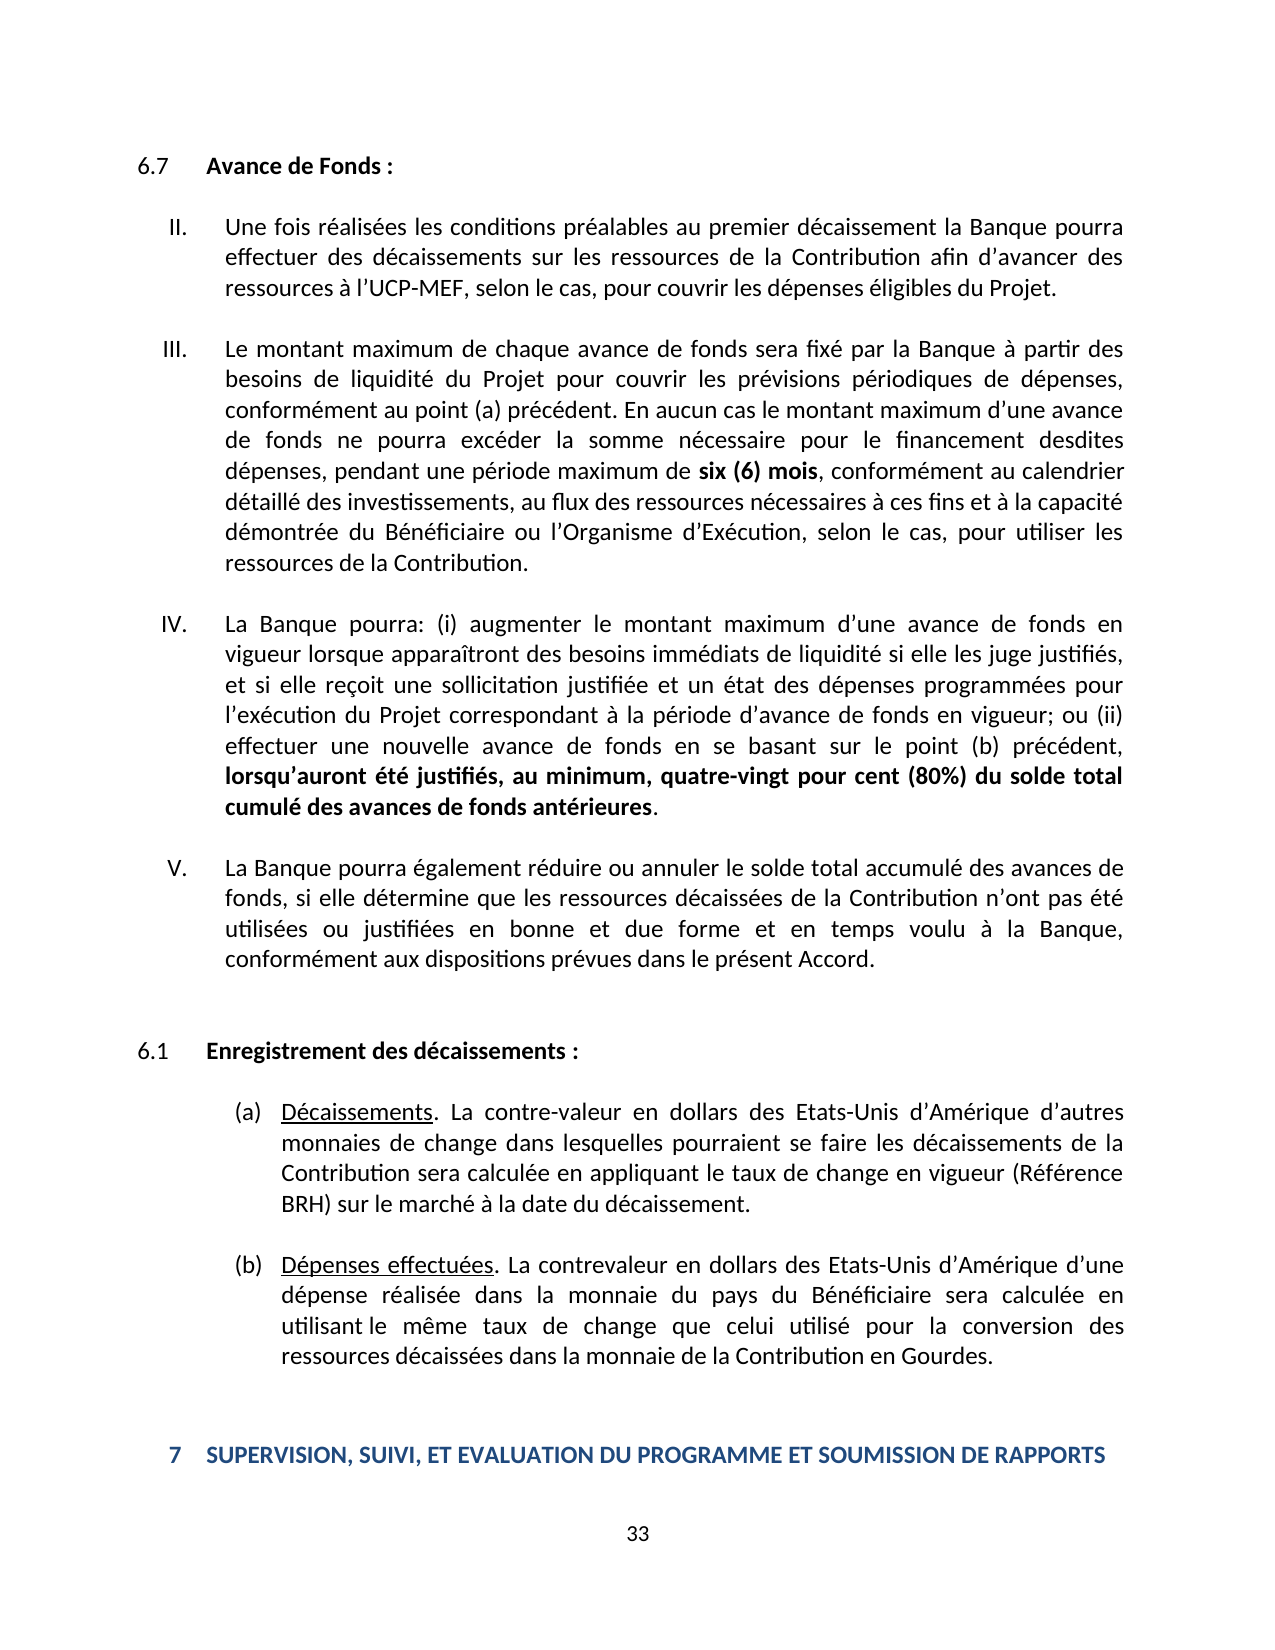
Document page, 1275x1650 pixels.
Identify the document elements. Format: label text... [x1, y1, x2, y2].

list Dépenses effectuées. La contrevaleur en dollars des Etats-Unis d’Amérique d’une dépense réalisée dans la monnaie du pays du Bénéficiaire sera calculée en utilisant le même taux de change que celui utilisé pour la conversion des ressources décaissées dans la monnaie de la Contribution en Gourdes. [234, 1249, 1125, 1371]
list Le montant maximum de chaque avance de fonds sera fixé par la Banque à partir des besoins de liquidité du Projet pour couvrir les prévisions périodiques de dépenses, conformément au point (a) précédent. En aucun cas le montant maximum d’une avance de fonds ne pourra excéder la somme nécessaire pour le financement desdites dépenses, pendant une période maximum de six (6) mois, conformément au calendrier détaillé des investissements, au flux des ressources nécessaires à ces fins et à la capacité démontrée du Bénéficiaire ou l’Organisme d’Exécution, selon le cas, pour utiliser les ressources de la Contribution. [187, 333, 1125, 577]
list Avance de Fonds : [169, 150, 1125, 181]
list La Banque pourra également réduire ou annuler le solde total accumulé des avances de fonds, si elle détermine que les ressources décaissées de la Contribution n’ont pas été utilisées ou justifiées en bonne et due forme et en temps voulu à la Banque, conformément aux dispositions prévues dans le présent Accord. [187, 852, 1125, 974]
list SUPERVISION, SUIVI, ET EVALUATION DU PROGRAMME ET SOUMISSION DE RAPPORTS [150, 1439, 1125, 1469]
list Décaissements. La contre-valeur en dollars des Etats-Unis d’Amérique d’autres monnaies de change dans lesquelles pourraient se faire les décaissements de la Contribution sera calculée en appliquant le taux de change en vigueur (Référence BRH) sur le marché à la date du décaissement. [234, 1096, 1125, 1218]
list Une fois réalisées les conditions préalables au premier décaissement la Banque pourra effectuer des décaissements sur les ressources de la Contribution afin d’avancer des ressources à l’UCP-MEF, selon le cas, pour couvrir les dépenses éligibles du Projet. [187, 211, 1125, 303]
list Enregistrement des décaissements : [169, 1035, 1125, 1066]
list La Banque pourra: (i) augmenter le montant maximum d’une avance de fonds en vigueur lorsque apparaîtront des besoins immédiats de liquidité si elle les juge justifiés, et si elle reçoit une sollicitation justifiée et un état des dépenses programmées pour l’exécution du Projet correspondant à la période d’avance de fonds en vigueur; ou (ii) effectuer une nouvelle avance de fonds en se basant sur le point (b) précédent, lorsqu’auront été justifiés, au minimum, quatre-vingt pour cent (80%) du solde total cumulé des avances de fonds antérieures. [187, 608, 1125, 821]
